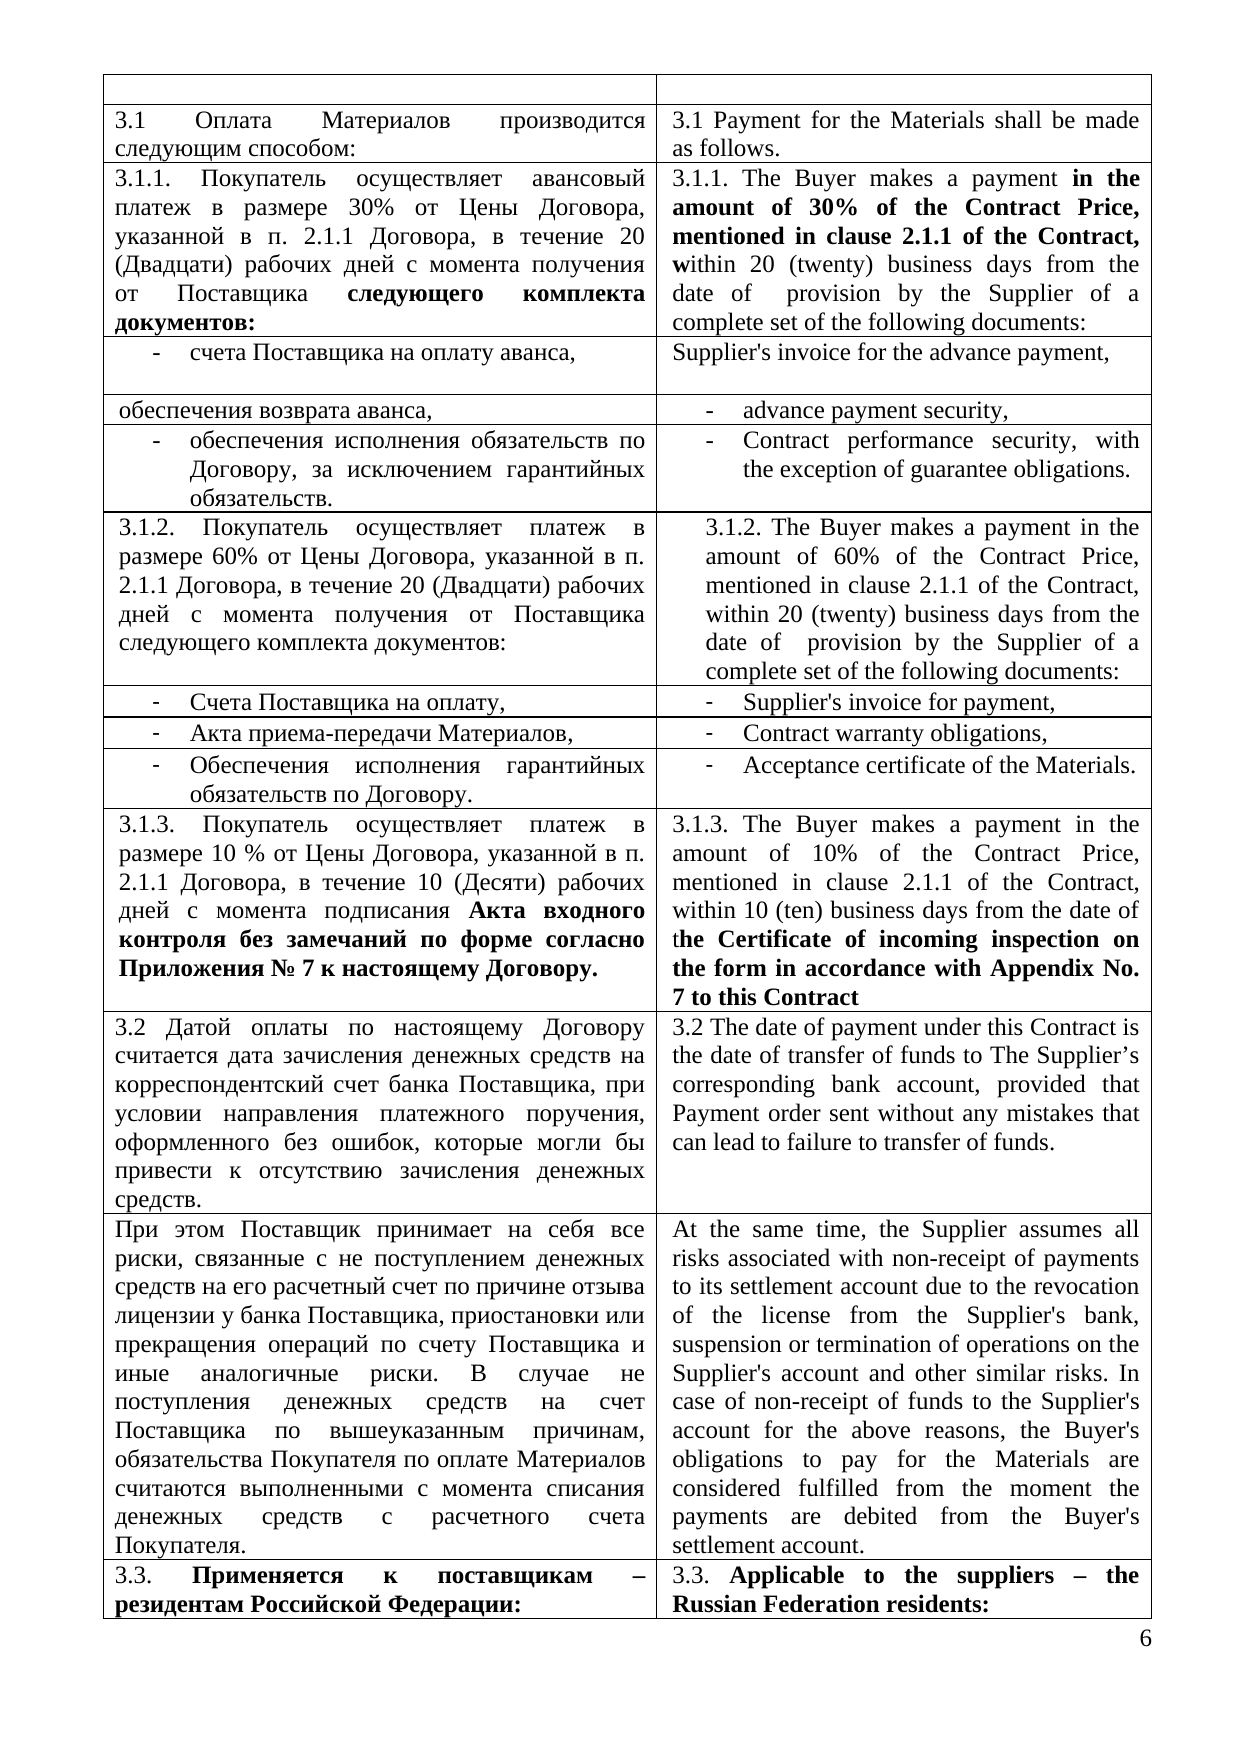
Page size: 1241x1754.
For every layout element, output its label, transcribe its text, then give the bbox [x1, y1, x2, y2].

table_cell 3.2 Датой оплаты по настоящему Договору считается дата зачисления денежных средств на корреспондентский счет банка Поставщика, при условии направления платежного поручения, оформленного без ошибок, которые могли бы привести к отсутствию зачисления денежных средств. [104, 1012, 656, 1213]
table_cell обеспечения возврата аванса, [104, 395, 656, 424]
table_cell 3.1.3. Покупатель осуществляет платеж в размере 10 % от Цены Договора, указанной в п. 2.1.1 Договора, в течение 10 (Десяти) рабочих дней с момента подписания Акта входного контроля без замечаний по форме согласно Приложения № 7 к настоящему Договору. [104, 809, 656, 1011]
table_cell Счета Поставщика на оплату, [104, 686, 656, 716]
table_cell Актa приема-передачи Материалов, [104, 718, 656, 748]
table_cell обеспечения исполнения обязательств по Договору, за исключением гарантийных обязательств. [104, 425, 656, 511]
table_header [104, 75, 656, 104]
table_cell 3.2 The date of payment under this Contract is the date of transfer of funds to The Supplier’s corresponding bank account, provided that Payment order sent without any mistakes that can lead to failure to transfer of funds. [657, 1012, 1151, 1213]
table_cell 3.1 Payment for the Materials shall be made as follows. [657, 105, 1151, 162]
table_cell Contract performance security, with the exception of guarantee obligations. [657, 425, 1151, 511]
table_cell advance payment security, [657, 395, 1151, 424]
table_cell 3.1 Оплата Материалов производится следующим способом: [104, 105, 656, 162]
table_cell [657, 1560, 1151, 1617]
table_cell Supplier's invoice for the advance payment, [657, 337, 1151, 394]
table_cell Contract warranty obligations, [657, 718, 1151, 748]
table_cell При этом Поставщик принимает на себя все риски, связанные с не поступлением денежных средств на его расчетный счет по причине отзыва лицензии у банка Поставщика, приостановки или прекращения операций по счету Поставщика и иные аналогичные риски. В случае не поступления денежных средств на счет Поставщика по вышеуказанным причинам, обязательства Покупателя по оплате Материалов считаются выполненными с момента списания денежных средств с расчетного счета Покупателя. [104, 1214, 656, 1559]
table_header [657, 75, 1151, 104]
table_cell At the same time, the Supplier assumes all risks associated with non-receipt of payments to its settlement account due to the revocation of the license from the Supplier's bank, suspension or termination of operations on the Supplier's account and other similar risks. In case of non-receipt of funds to the Supplier's account for the above reasons, the Buyer's obligations to pay for the Materials are considered fulfilled from the moment the payments are debited from the Buyer's settlement account. [657, 1214, 1151, 1559]
table_cell 3.1.3. The Buyer makes a payment in the amount of 10% of the Contract Price, mentioned in clause 2.1.1 of the Contract, within 10 (ten) business days from the date of the Certificate of incoming inspection on the form in accordance with Appendix No. 7 to this Contract [657, 809, 1151, 1011]
table_cell 3.1.2. Покупатель осуществляет платеж в размере 60% от Цены Договора, указанной в п. 2.1.1 Договора, в течение 20 (Двадцати) рабочих дней с момента получения от Поставщика следующего комплекта документов: [104, 513, 656, 685]
table_cell счета Поставщика на оплату аванса, [104, 337, 656, 394]
table_cell 3.1.1. The Buyer makes a payment in the amount of 30% of the Contract Price, mentioned in clause 2.1.1 of the Contract, within 20 (twenty) business days from the date of provision by the Supplier of a complete set of the following documents: [657, 163, 1151, 336]
table_cell 3.1.1. Покупатель осуществляет авансовый платеж в размере 30% от Цены Договора, указанной в п. 2.1.1 Договора, в течение 20 (Двадцати) рабочих дней с момента получения от Поставщика следующего комплекта документов: [104, 163, 656, 336]
table_cell Supplier's invoice for payment, [657, 686, 1151, 716]
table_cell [104, 1560, 656, 1617]
table_cell 3.1.2. The Buyer makes a payment in the amount of 60% of the Contract Price, mentioned in clause 2.1.1 of the Contract, within 20 (twenty) business days from the date of provision by the Supplier of a complete set of the following documents: [657, 513, 1151, 685]
table_cell Acceptance certificate of the Materials. [657, 749, 1151, 808]
table_cell Обеспечения исполнения гарантийных обязательств по Договору. [104, 749, 656, 808]
